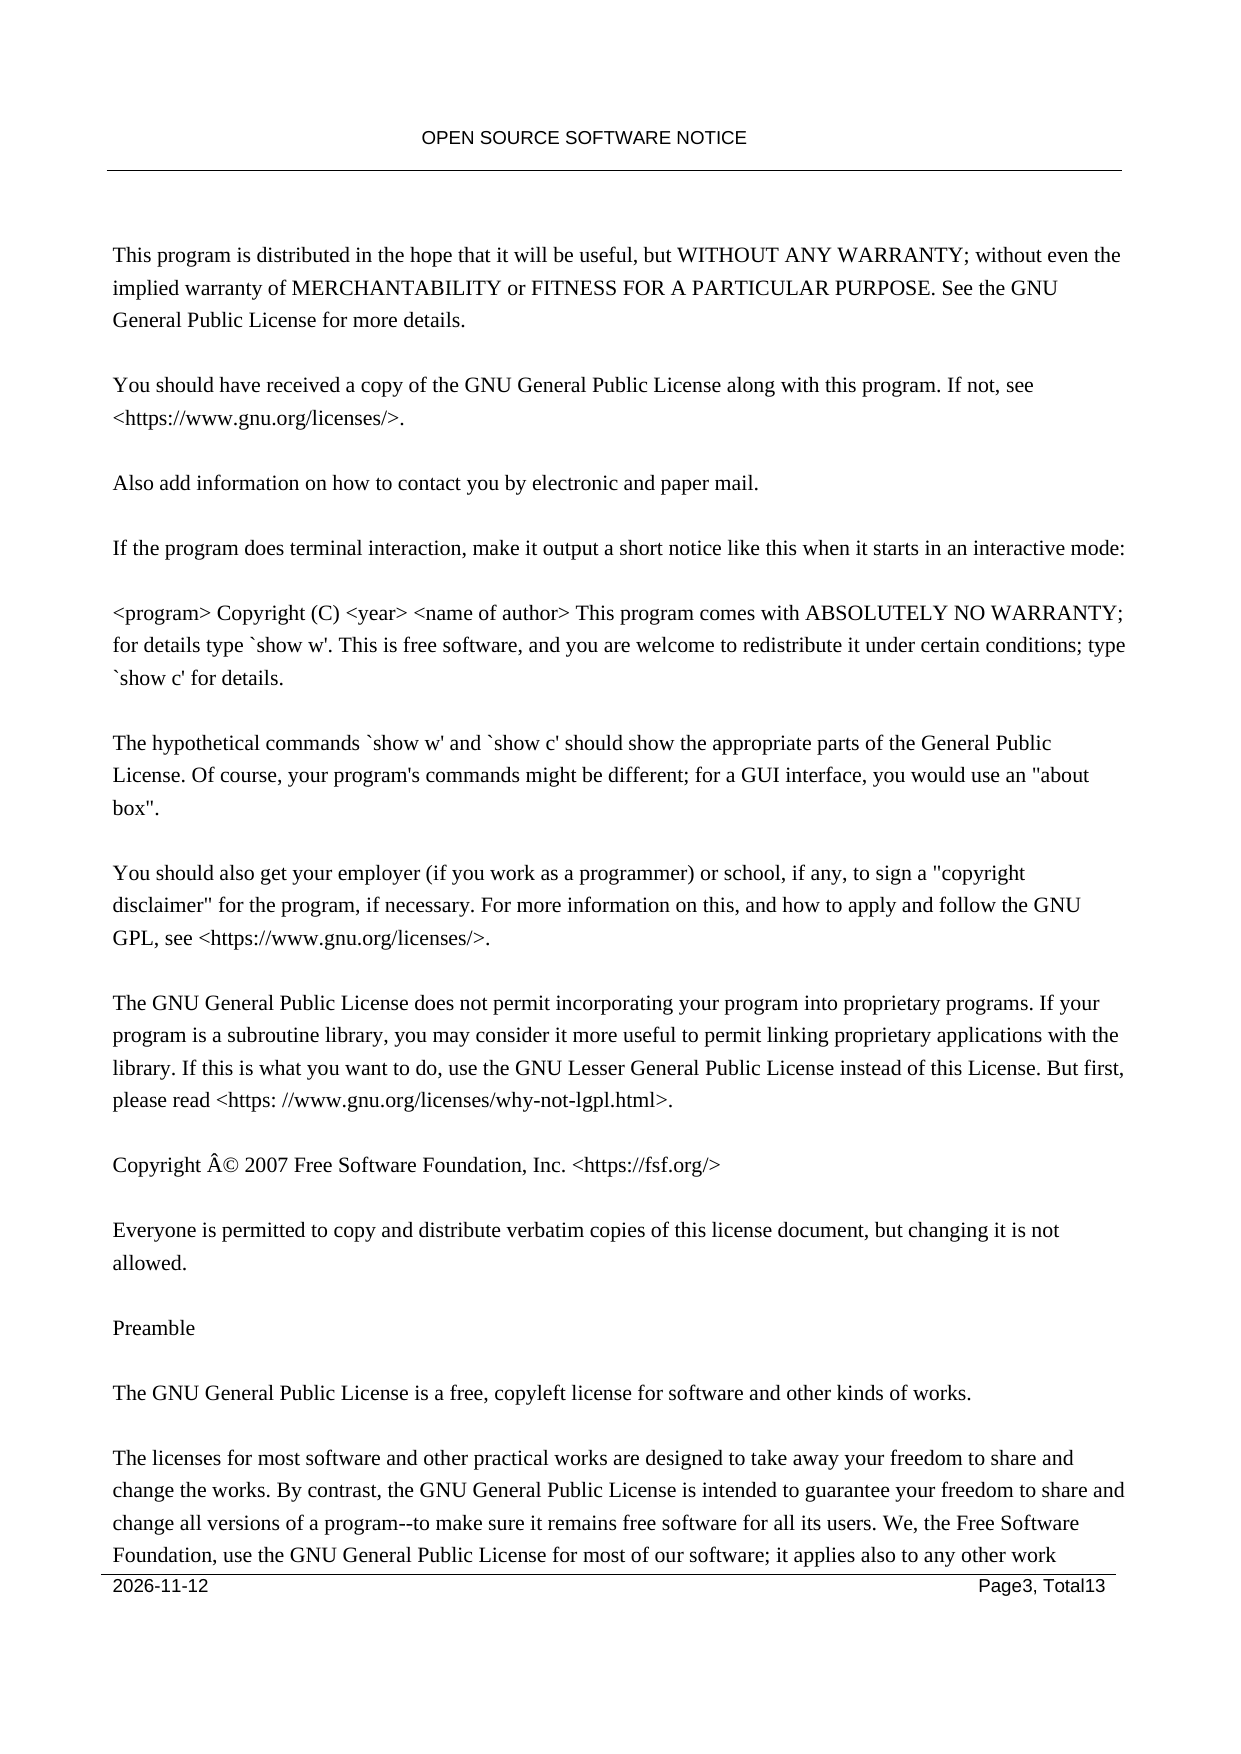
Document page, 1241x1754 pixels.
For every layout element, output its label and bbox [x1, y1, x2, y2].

text [112, 206, 1128, 1571]
